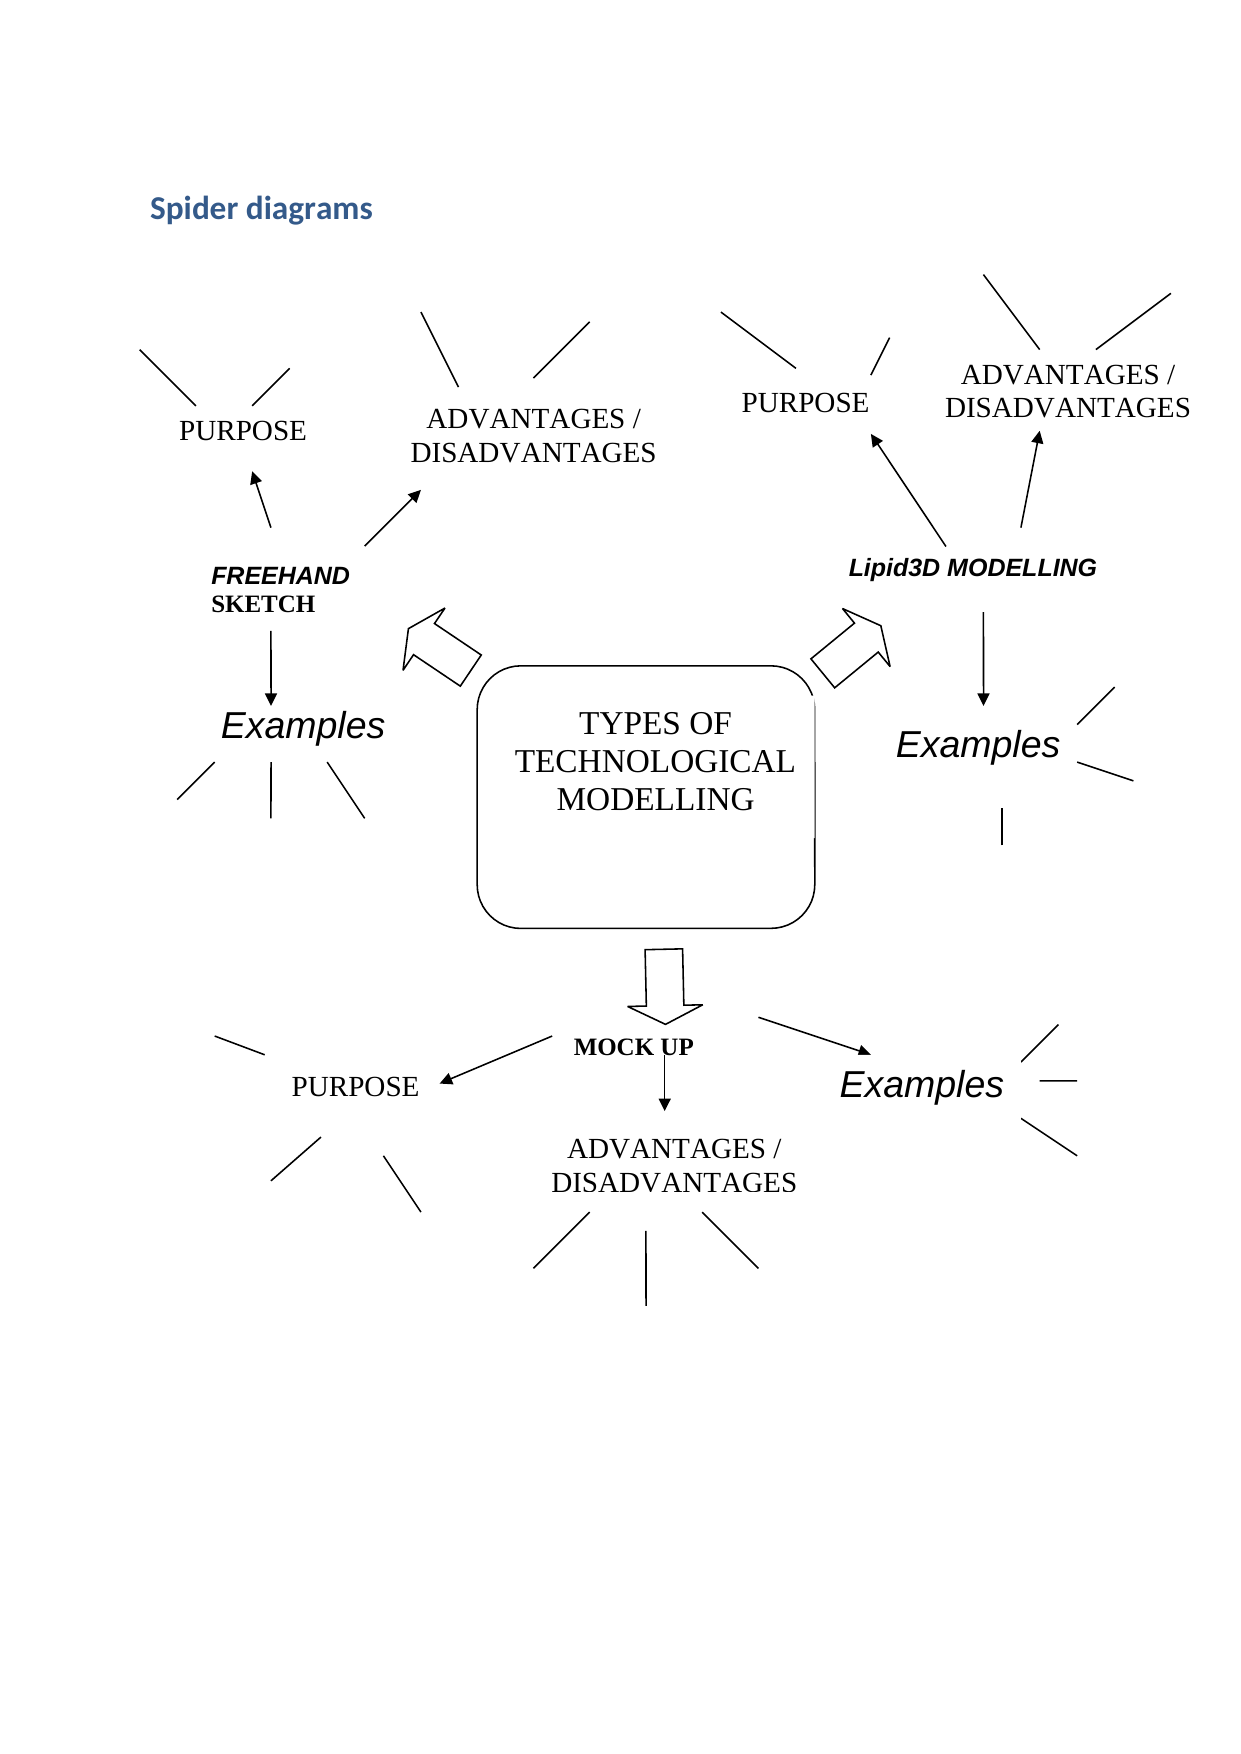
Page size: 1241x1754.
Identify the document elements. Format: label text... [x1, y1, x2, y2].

subtitle Spider diagrams [150, 187, 1090, 228]
